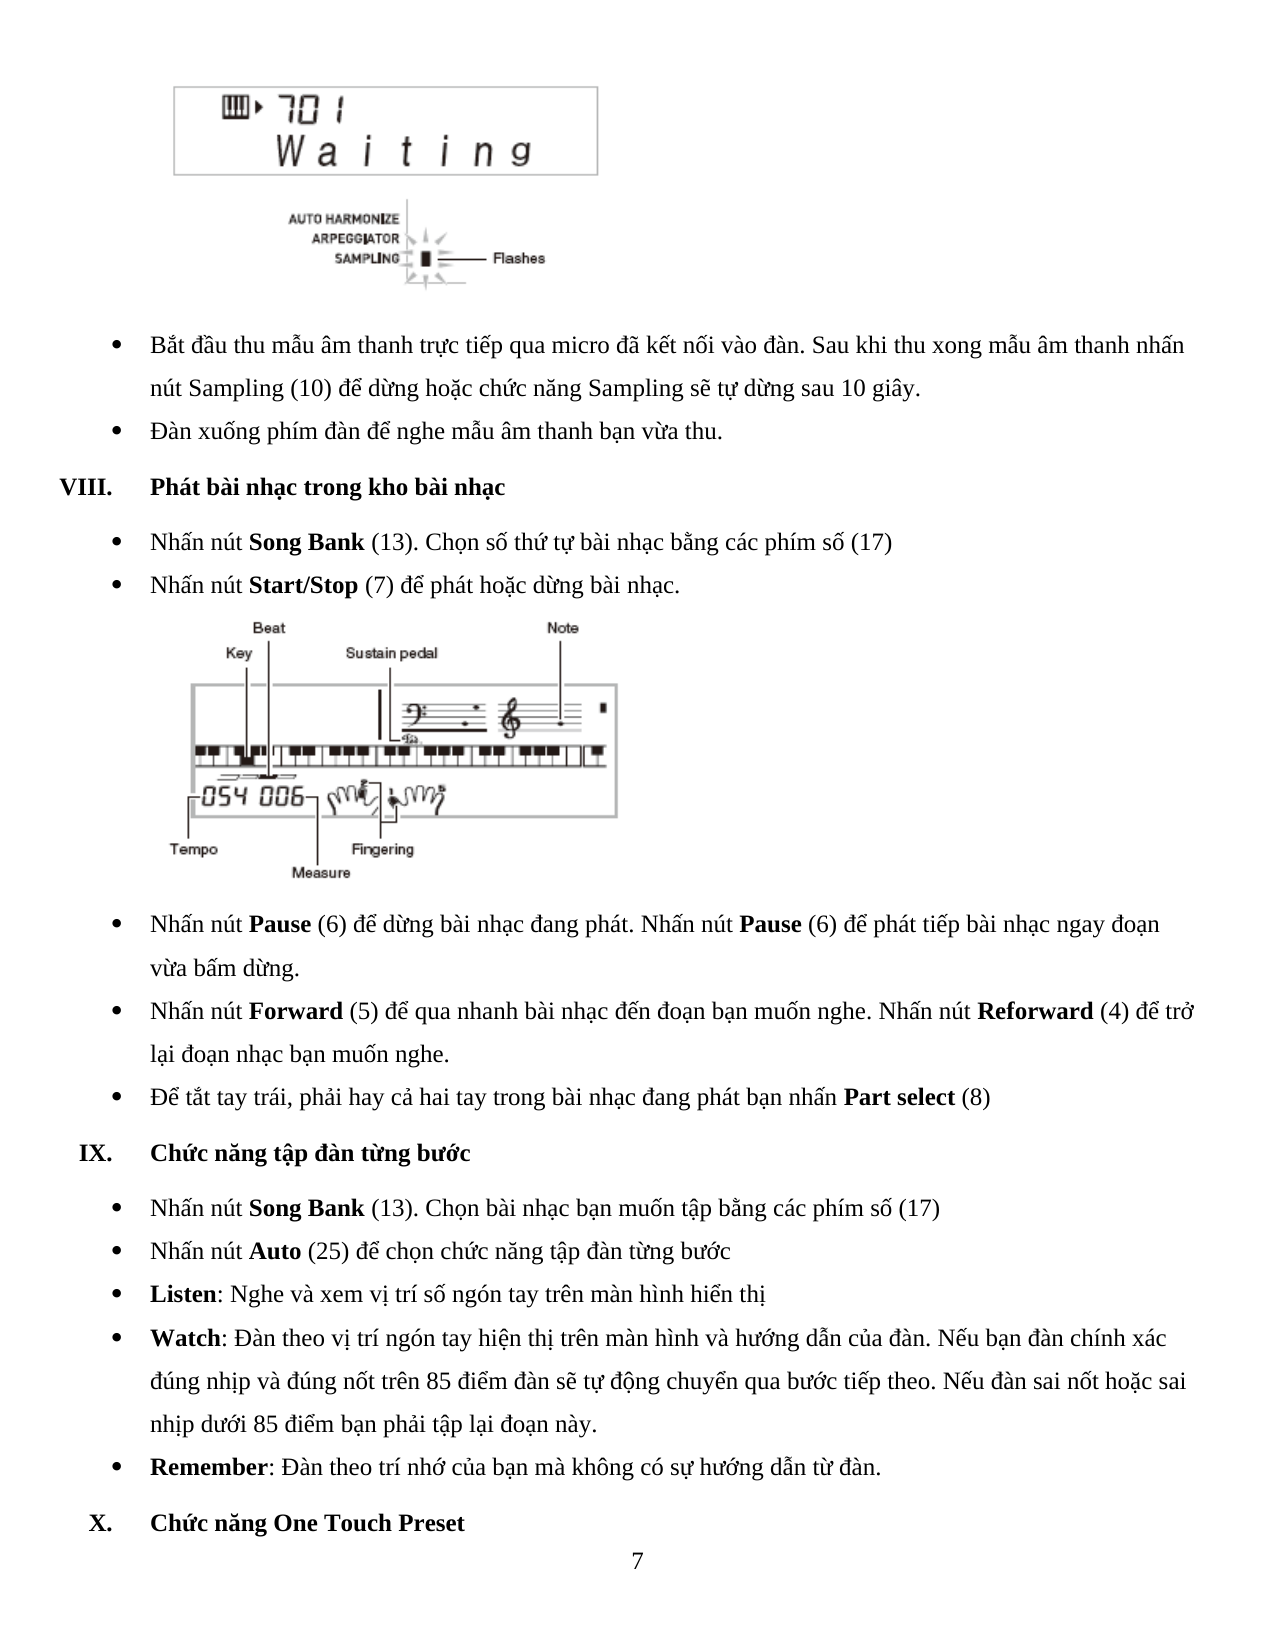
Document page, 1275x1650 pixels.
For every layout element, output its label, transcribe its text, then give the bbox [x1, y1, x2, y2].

list Để tắt tay trái, phải hay cả hai tay trong bài nhạc đang phát bạn nhấn Part select (8) [112, 1082, 1200, 1111]
list Nhấn nút Pause (6) để dừng bài nhạc đang phát. Nhấn nút Pause (6) để phát tiếp bài nhạc ngay đoạn vừa bấm dừng. [112, 909, 1200, 981]
text Phát bài nhạc trong kho bài nhạc [112, 472, 1200, 501]
text Chức năng One Touch Preset [112, 1508, 1200, 1536]
list Remember: Đàn theo trí nhớ của bạn mà không có sự hướng dẫn từ đàn. [112, 1452, 1200, 1481]
list Đàn xuống phím đàn để nghe mẫu âm thanh bạn vừa thu. [112, 416, 1200, 445]
list Watch: Đàn theo vị trí ngón tay hiện thị trên màn hình và hướng dẫn của đàn. Nếu bạn đàn chính xác đúng nhịp và đúng nốt trên 85 điểm đàn sẽ tự động chuyển qua bước tiếp theo. Nếu đàn sai nốt hoặc sai nhịp dưới 85 điểm bạn phải tập lại đoạn này. [112, 1323, 1200, 1438]
text Chức năng tập đàn từng bước [112, 1138, 1200, 1166]
list Nhấn nút Start/Stop (7) để phát hoặc dừng bài nhạc. [112, 571, 1200, 599]
list Nhấn nút Forward (5) để qua nhanh bài nhạc đến đoạn bạn muốn nghe. Nhấn nút Reforward (4) để trở lại đoạn nhạc bạn muốn nghe. [112, 996, 1200, 1068]
list Nhấn nút Song Bank (13). Chọn số thứ tự bài nhạc bằng các phím số (17) [112, 527, 1200, 556]
list Listen: Nghe và xem vị trí số ngón tay trên màn hình hiển thị [112, 1279, 1200, 1308]
list Nhấn nút Song Bank (13). Chọn bài nhạc bạn muốn tập bằng các phím số (17) [112, 1193, 1200, 1222]
list Nhấn nút Auto (25) để chọn chức năng tập đàn từng bước [112, 1236, 1200, 1265]
list Bắt đầu thu mẫu âm thanh trực tiếp qua micro đã kết nối vào đàn. Sau khi thu xong mẫu âm thanh nhấn nút Sampling (10) để dừng hoặc chức năng Sampling sẽ tự dừng sau 10 giây. [112, 330, 1200, 402]
